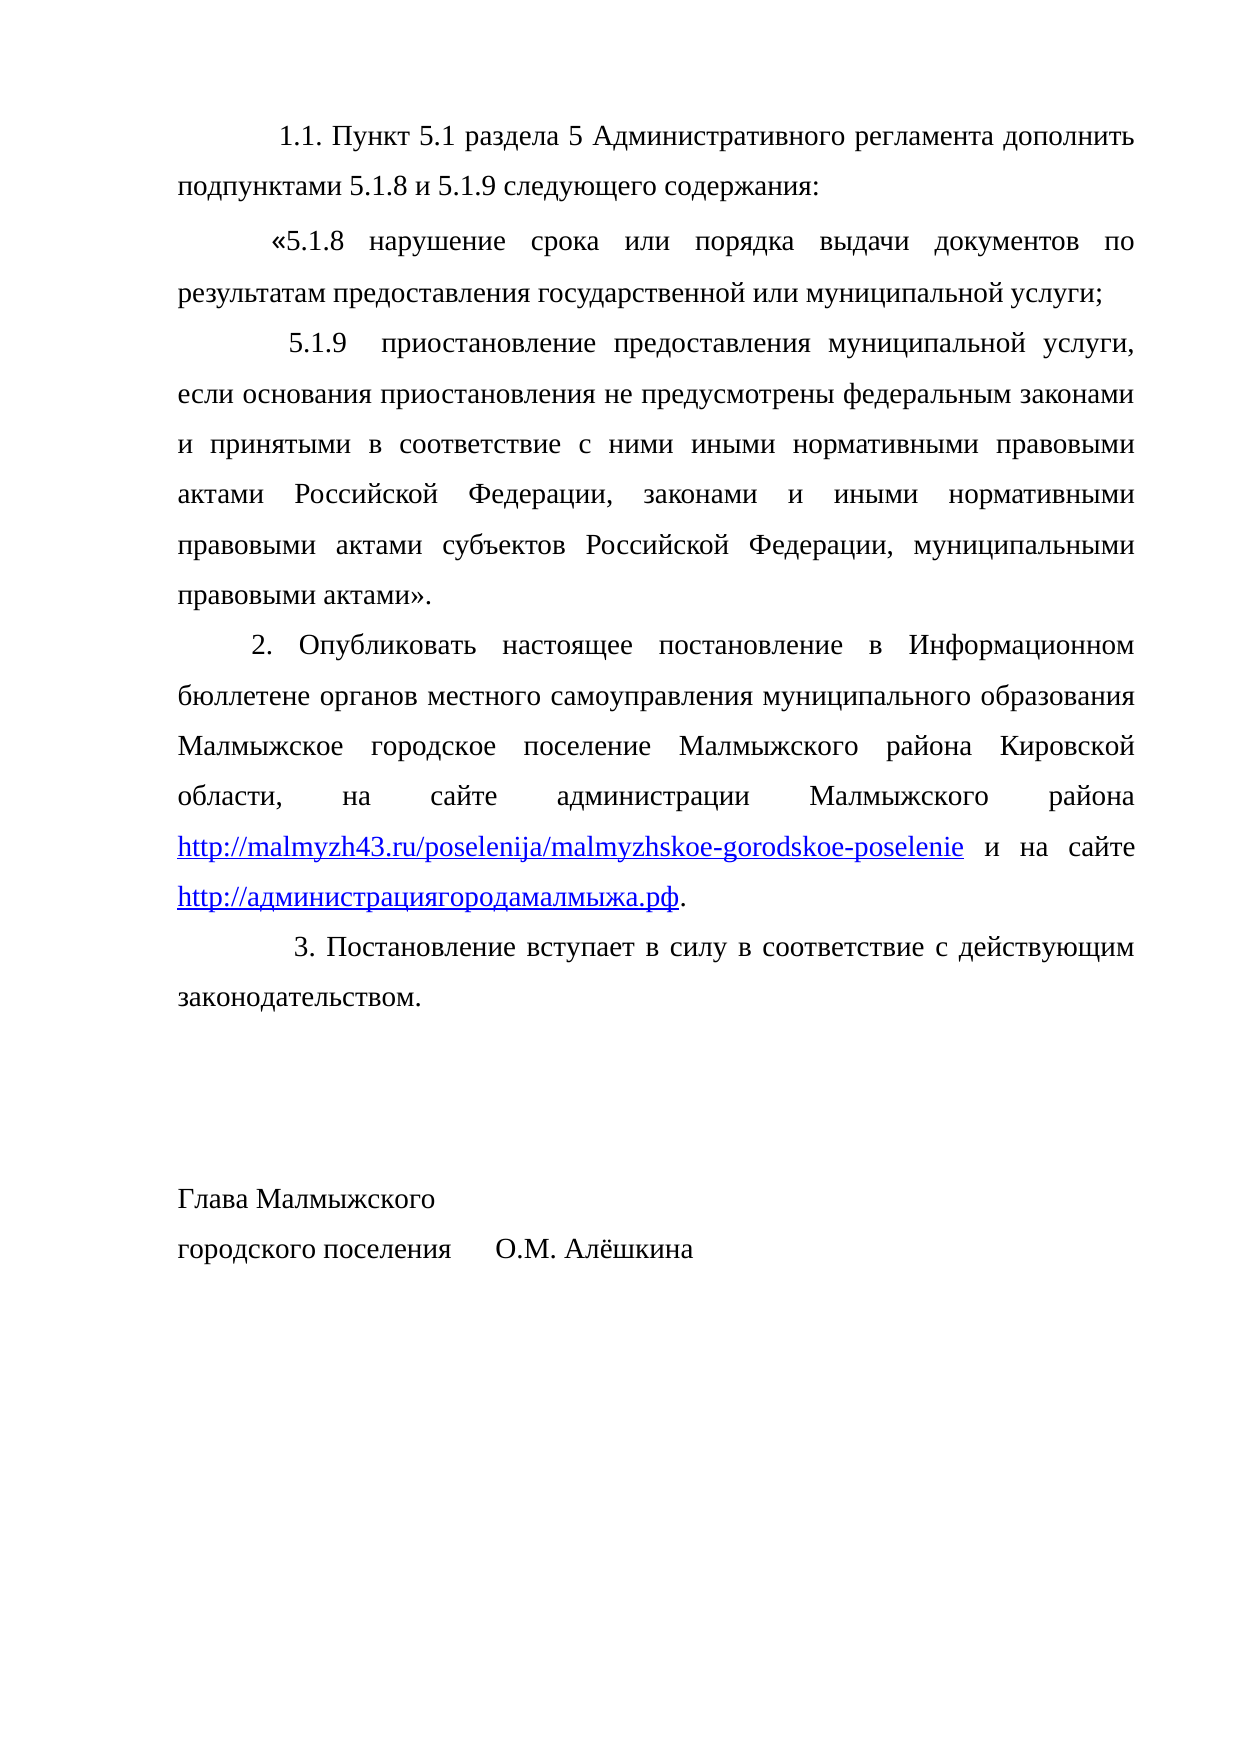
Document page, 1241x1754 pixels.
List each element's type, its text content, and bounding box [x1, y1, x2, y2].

text городского поселения О.М. Алёшкина [177, 1231, 1135, 1265]
text 3. Постановление вступает в силу в соответствие с действующим законодательством. [177, 929, 1135, 1013]
text 2. Опубликовать настоящее постановление в Информационном бюллетене органов местного самоуправления муниципального образования Малмыжское городское поселение Малмыжского района Кировской области, на сайте администрации Малмыжского района http://malmyzh43.ru/poselenija/malmyzhskoe-gorodskoe-poselenie и на сайте http://администрациягородамалмыжа.рф. [177, 627, 1135, 912]
text «5.1.8 нарушение срока или порядка выдачи документов по результатам предоставления государственной или муниципальной услуги; [177, 219, 1135, 309]
text 5.1.9 приостановление предоставления муниципальной услуги, если основания приостановления не предусмотрены федеральным законами и принятыми в соответствие с ними иными нормативными правовыми актами Российской Федерации, законами и иными нормативными правовыми актами субъектов Российской Федерации, муниципальными правовыми актами». [177, 326, 1135, 611]
text 1.1. Пункт 5.1 раздела 5 Административного регламента дополнить подпунктами 5.1.8 и 5.1.9 следующего содержания: [177, 118, 1135, 202]
text Глава Малмыжского [177, 1181, 1135, 1214]
